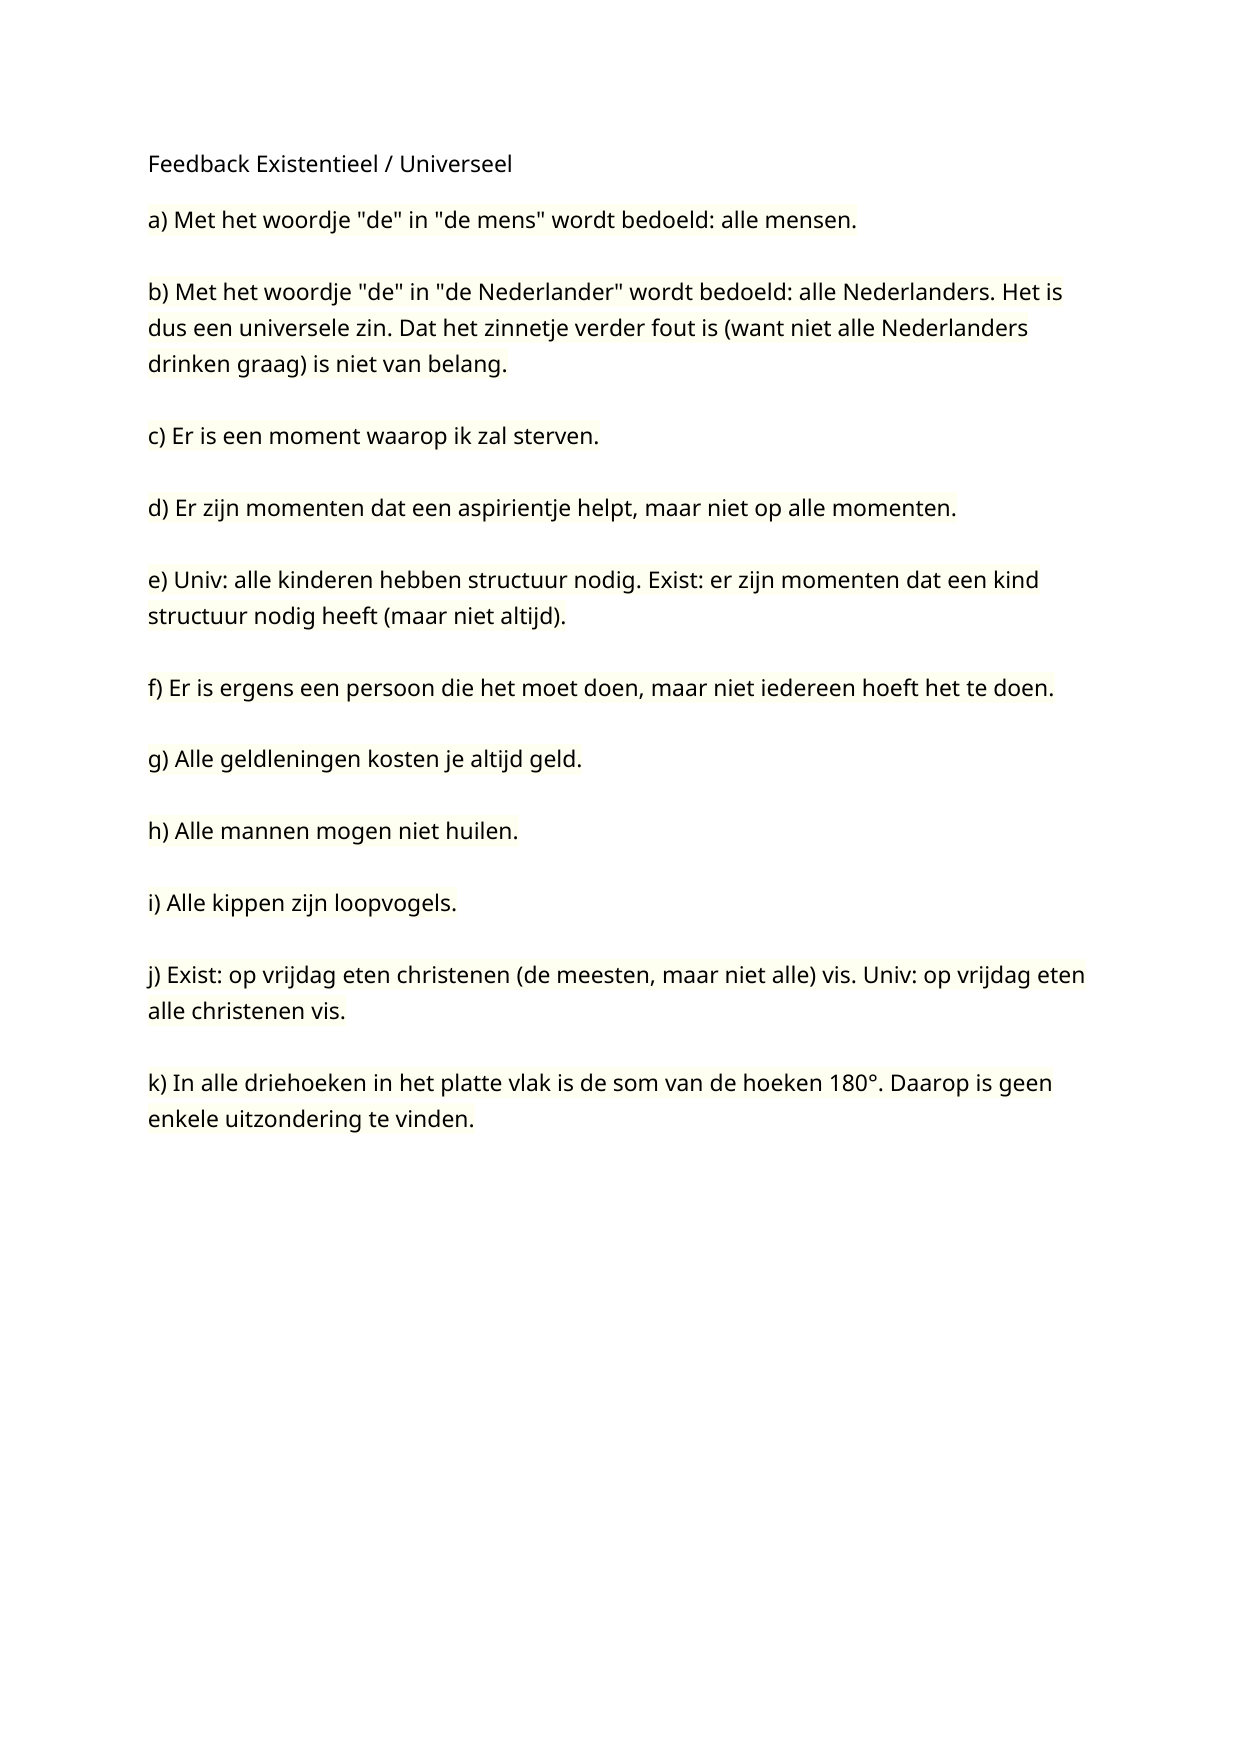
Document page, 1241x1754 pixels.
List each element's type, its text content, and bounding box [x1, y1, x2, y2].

text Feedback Existentieel / Universeel [148, 148, 1093, 179]
text a) Met het woordje "de" in "de mens" wordt bedoeld: alle mensen. b) Met het woordje "de" in "de Nederlander" wordt bedoeld: alle Nederlanders. Het is dus een universele zin. Dat het zinnetje verder fout is (want niet alle Nederlanders drinken graag) is niet van belang. c) Er is een moment waarop ik zal sterven. d) Er zijn momenten dat een aspirientje helpt, maar niet op alle momenten. e) Univ: alle kinderen hebben structuur nodig. Exist: er zijn momenten dat een kind structuur nodig heeft (maar niet altijd). f) Er is ergens een persoon die het moet doen, maar niet iedereen hoeft het te doen. g) Alle geldleningen kosten je altijd geld. h) Alle mannen mogen niet huilen. i) Alle kippen zijn loopvogels. j) Exist: op vrijdag eten christenen (de meesten, maar niet alle) vis. Univ: op vrijdag eten alle christenen vis. k) In alle driehoeken in het platte vlak is de som van de hoeken 180°. Daarop is geen enkele uitzondering te vinden. [148, 204, 1093, 1134]
